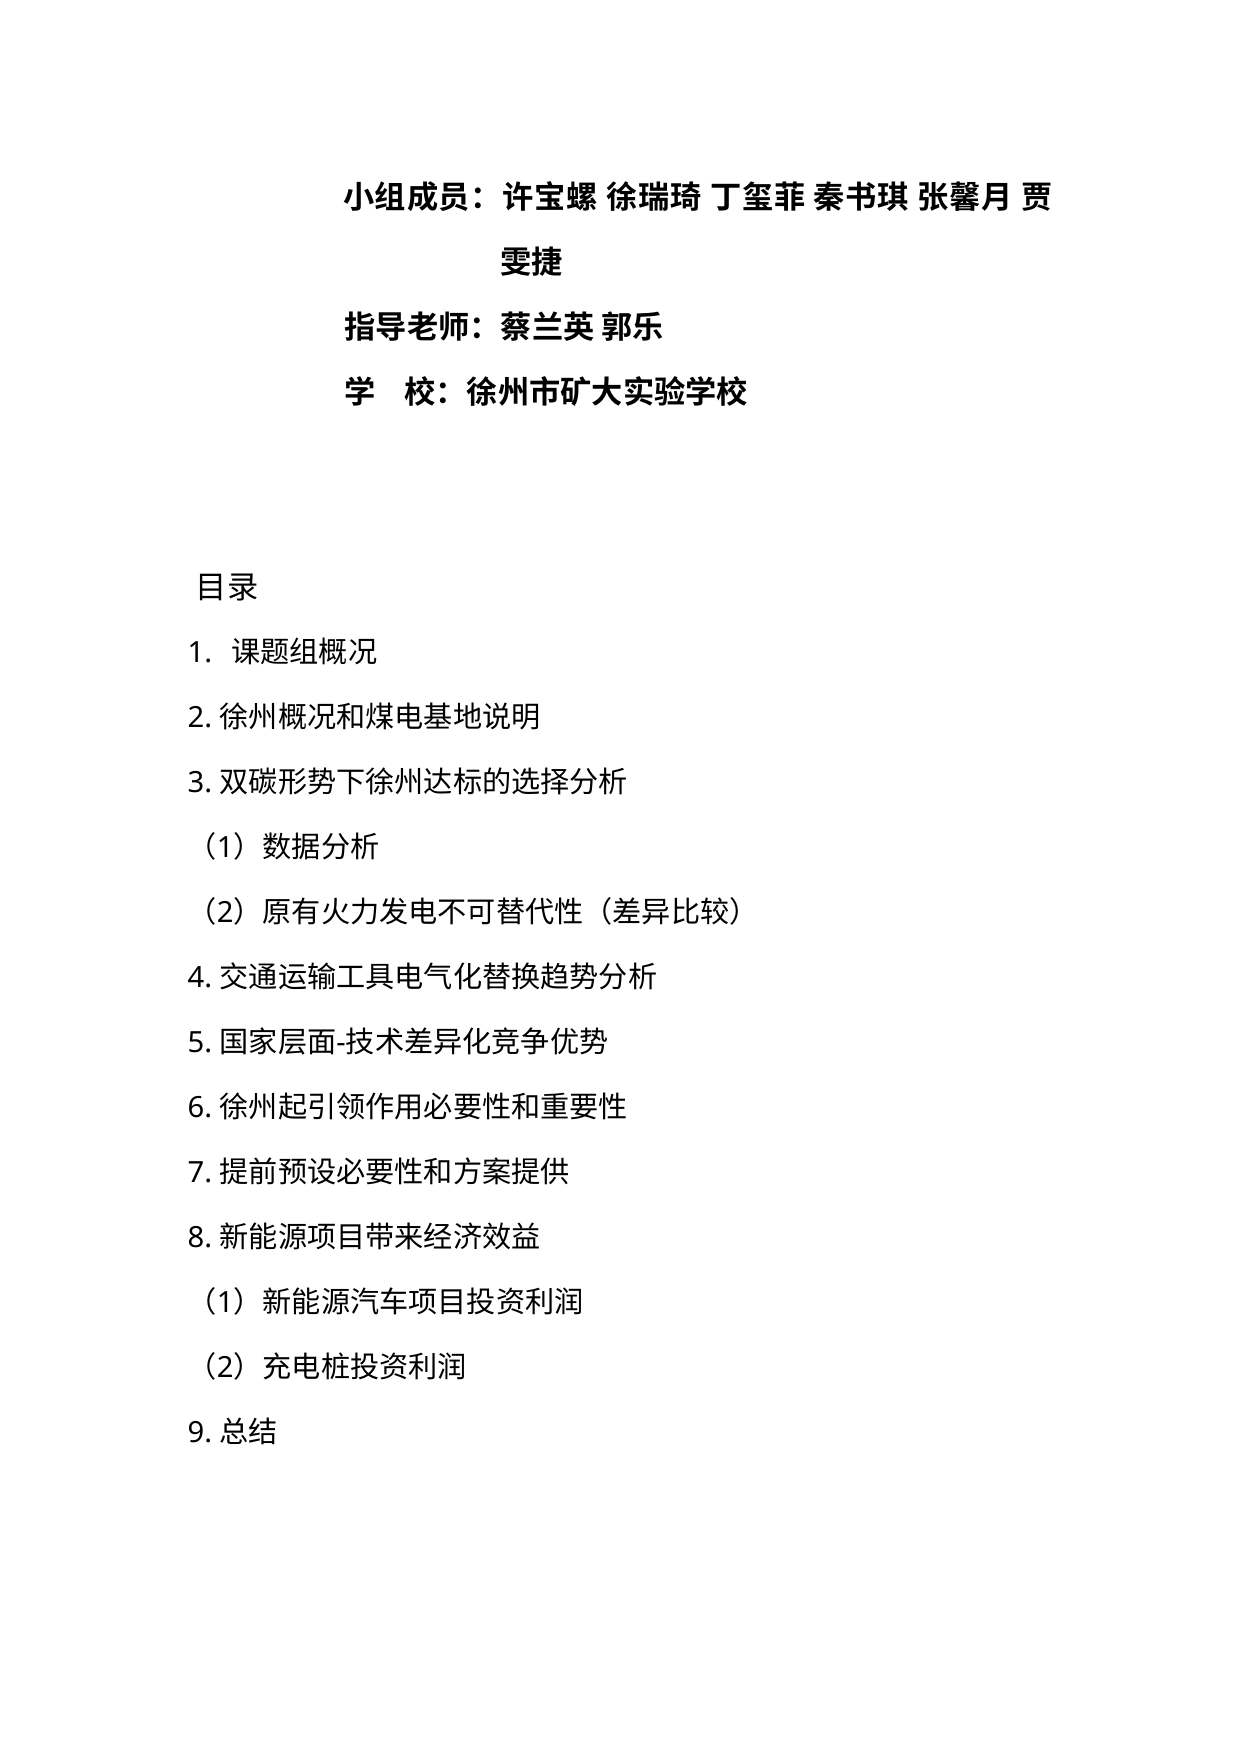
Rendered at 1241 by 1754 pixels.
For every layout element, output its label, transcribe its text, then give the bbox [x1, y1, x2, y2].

list 7. 提前预设必要性和方案提供 [187, 1137, 1053, 1202]
list 8. 新能源项目带来经济效益 [187, 1202, 1053, 1267]
text 学 校：徐州市矿大实验学校 [187, 357, 1053, 422]
text 小组成员：许宝螺 徐瑞琦 丁玺菲 秦书琪 张馨月 贾雯捷 [343, 162, 1053, 292]
list 3. 双碳形势下徐州达标的选择分析 [187, 747, 1053, 812]
list 9. 总结 [187, 1397, 1053, 1462]
list （2）原有火力发电不可替代性（差异比较） [187, 877, 1053, 942]
text 指导老师：蔡兰英 郭乐 [187, 292, 1053, 357]
list 6. 徐州起引领作用必要性和重要性 [187, 1072, 1053, 1137]
list 5. 国家层面-技术差异化竞争优势 [187, 1007, 1053, 1072]
list （2）充电桩投资利润 [187, 1332, 1053, 1397]
list 课题组概况 [187, 617, 1053, 682]
list 2. 徐州概况和煤电基地说明 [187, 682, 1053, 747]
text 目录 [187, 552, 1053, 617]
list （1）数据分析 [187, 812, 1053, 877]
list （1）新能源汽车项目投资利润 [187, 1267, 1053, 1332]
list 4. 交通运输工具电气化替换趋势分析 [187, 942, 1053, 1007]
